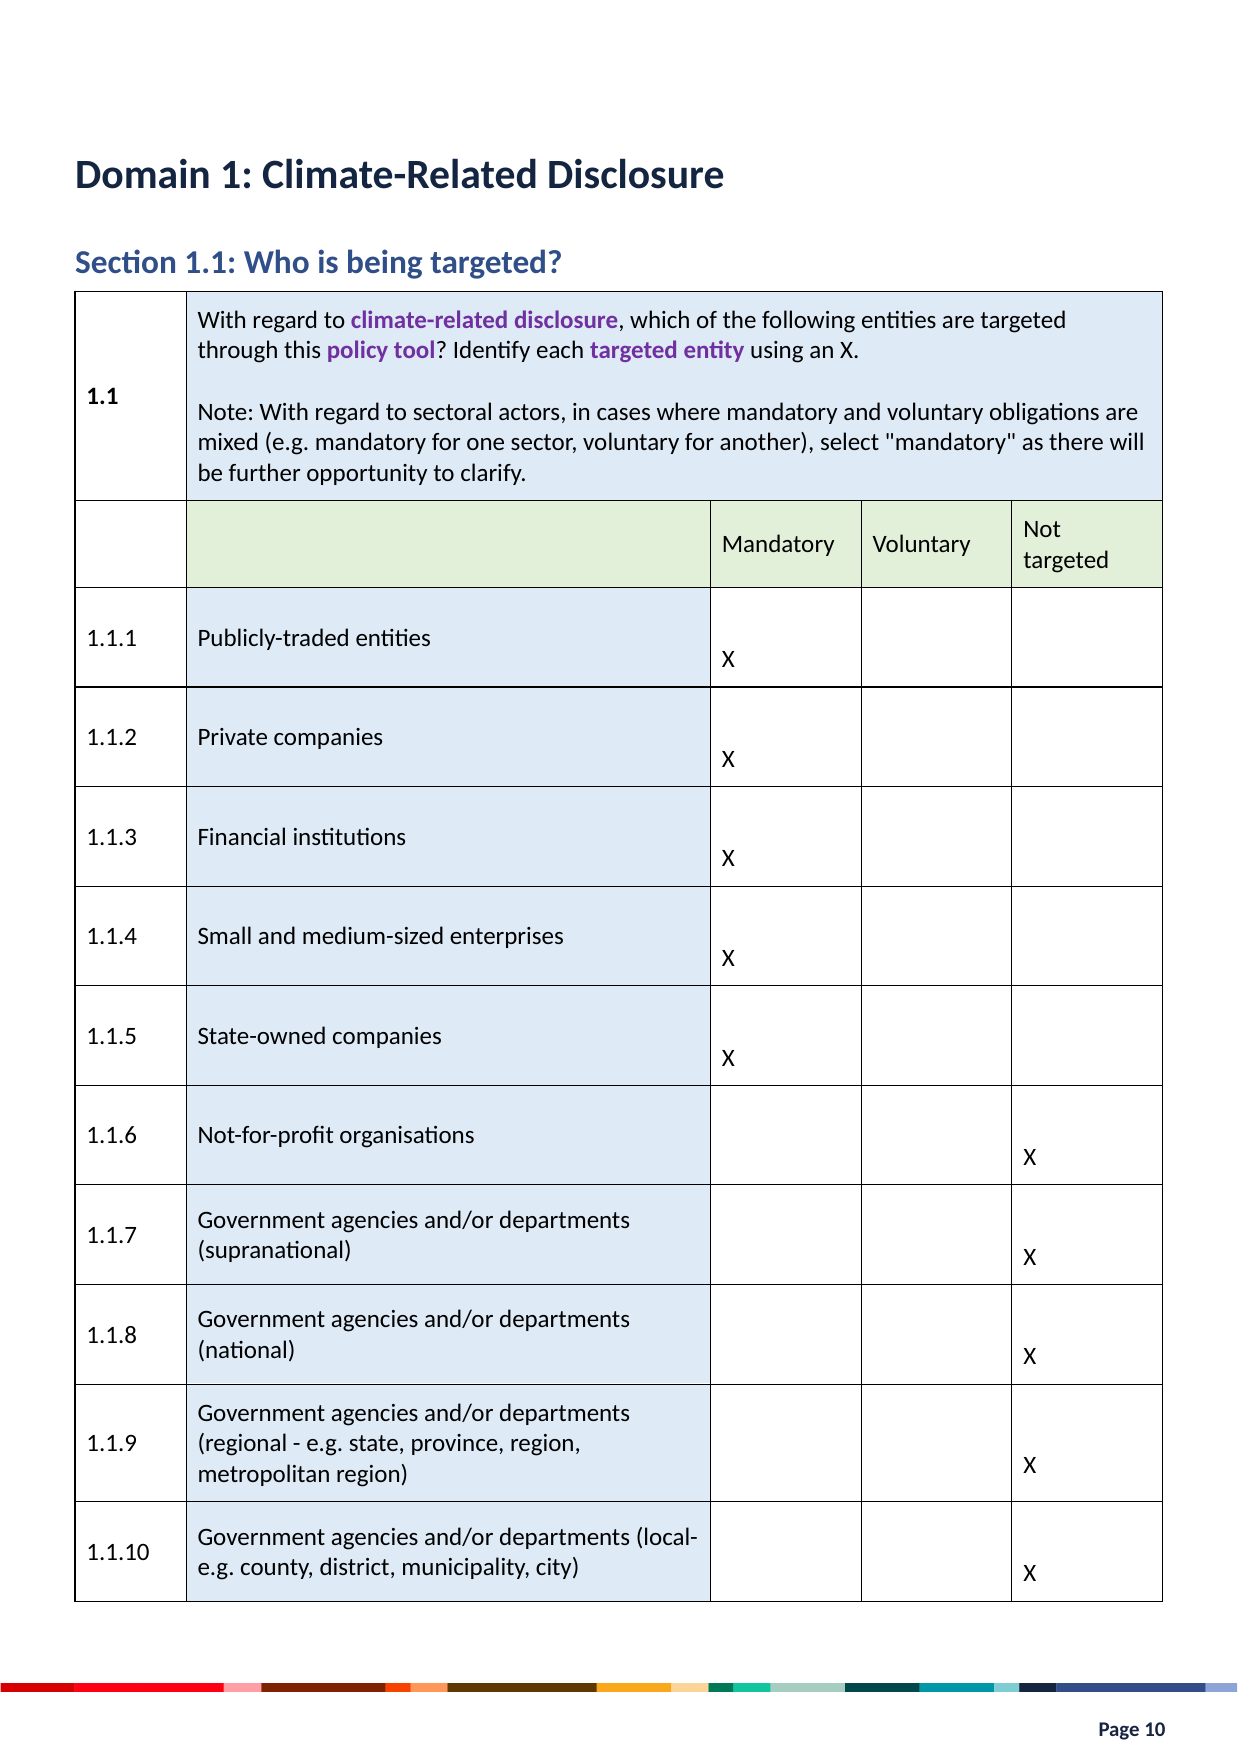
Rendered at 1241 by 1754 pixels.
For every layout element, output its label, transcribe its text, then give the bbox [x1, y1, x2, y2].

subtitle Section 1.1: Who is being targeted? [75, 241, 1165, 282]
table_cell X [1012, 1185, 1162, 1284]
table_cell [187, 501, 710, 587]
table_cell [862, 887, 1011, 985]
table_cell X [1012, 1086, 1162, 1184]
table_cell [1012, 887, 1162, 985]
table_cell [76, 501, 186, 587]
table_cell [862, 588, 1011, 686]
table_cell Government agencies and/or departments (regional - e.g. state, province, region, metropolitan region) [187, 1385, 710, 1501]
table_cell 1.1.6 [76, 1086, 186, 1184]
table_header With regard to climate-related disclosure, which of the following entities are targeted through this policy tool? Identify each targeted entity using an X. Note: With regard to sectoral actors, in cases where mandatory and voluntary obligations are mixed (e.g. mandatory for one sector, voluntary for another), select "mandatory" as there will be further opportunity to clarify. [187, 292, 1162, 500]
table_cell [862, 1185, 1011, 1284]
table_cell 1.1.8 [76, 1285, 186, 1383]
table_cell Private companies [187, 688, 710, 786]
table_cell [862, 787, 1011, 886]
table_cell [711, 1502, 861, 1601]
table_cell 1.1.7 [76, 1185, 186, 1284]
picture [0, 1683, 1236, 1692]
table_cell X [1012, 1502, 1162, 1601]
table_header 1.1 [76, 292, 186, 500]
table_cell 1.1.5 [76, 986, 186, 1085]
table_cell Not targeted [1012, 501, 1162, 587]
table_cell Mandatory [711, 501, 861, 587]
table_cell X [711, 588, 861, 686]
table_cell X [711, 688, 861, 786]
table_cell X [711, 887, 861, 985]
table_cell [711, 1385, 861, 1501]
table_cell [711, 1086, 861, 1184]
table_cell X [711, 986, 861, 1085]
table_cell 1.1.2 [76, 688, 186, 786]
table_cell [1012, 787, 1162, 886]
table_cell X [1012, 1385, 1162, 1501]
table_cell [862, 688, 1011, 786]
table_cell Government agencies and/or departments (local-e.g. county, district, municipality, city) [187, 1502, 710, 1601]
table_cell X [711, 787, 861, 886]
table_cell Not-for-profit organisations [187, 1086, 710, 1184]
table_cell [862, 1502, 1011, 1601]
table_cell State-owned companies [187, 986, 710, 1085]
table_cell [711, 1285, 861, 1383]
table_cell [711, 1185, 861, 1284]
table_cell Publicly-traded entities [187, 588, 710, 686]
table_cell 1.1.3 [76, 787, 186, 886]
table_cell 1.1.4 [76, 887, 186, 985]
table_cell 1.1.1 [76, 588, 186, 686]
table_cell 1.1.10 [76, 1502, 186, 1601]
table_cell [1012, 986, 1162, 1085]
table_cell [862, 1385, 1011, 1501]
table_cell Voluntary [862, 501, 1011, 587]
table_cell Financial institutions [187, 787, 710, 886]
table_cell 1.1.9 [76, 1385, 186, 1501]
subtitle Domain 1: Climate-Related Disclosure [75, 148, 1165, 199]
table_cell [862, 986, 1011, 1085]
table_cell Small and medium-sized enterprises [187, 887, 710, 985]
table_cell Government agencies and/or departments (supranational) [187, 1185, 710, 1284]
table_cell [1012, 588, 1162, 686]
table_cell [862, 1285, 1011, 1383]
table_cell [862, 1086, 1011, 1184]
table_cell [1012, 688, 1162, 786]
table_cell Government agencies and/or departments (national) [187, 1285, 710, 1383]
table_cell X [1012, 1285, 1162, 1383]
